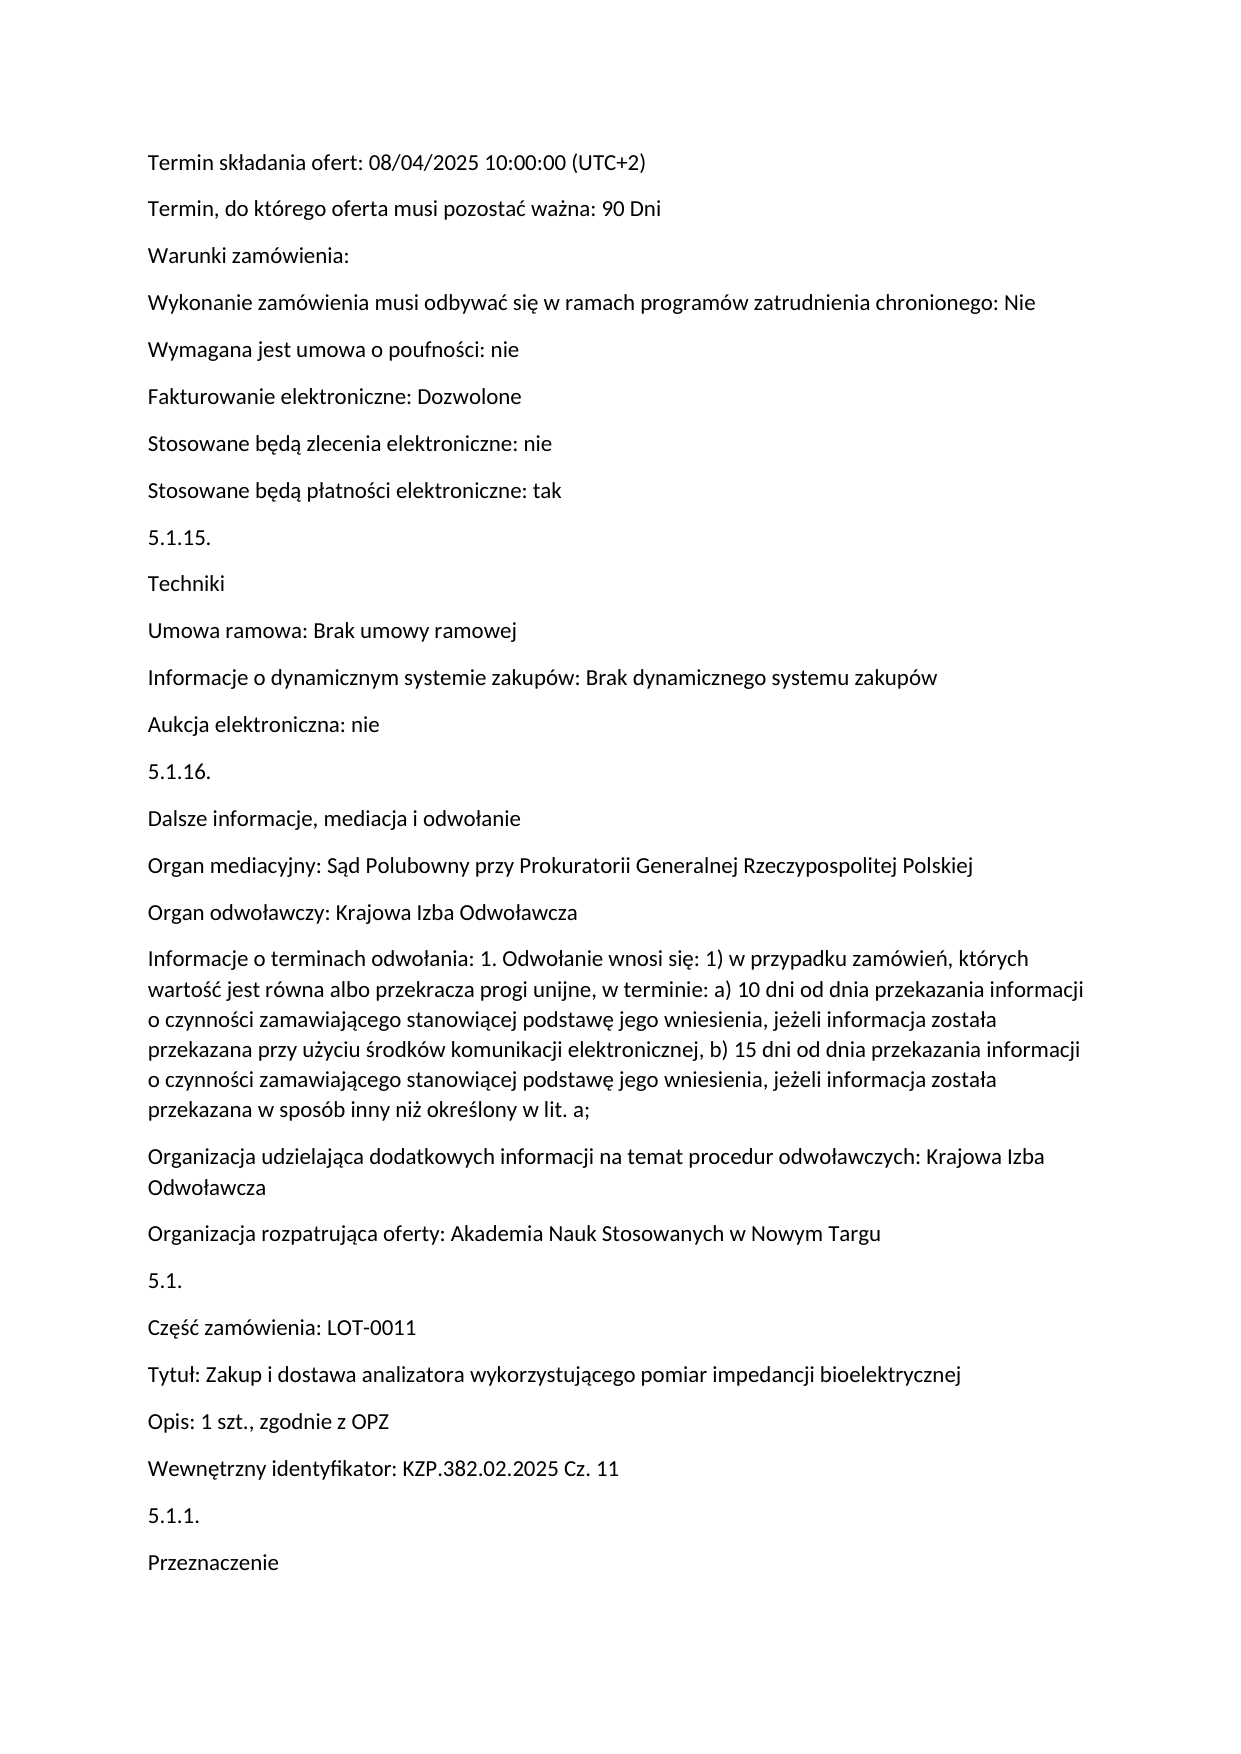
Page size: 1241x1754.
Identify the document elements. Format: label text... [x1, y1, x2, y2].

text Informacje o dynamicznym systemie zakupów: Brak dynamicznego systemu zakupów [148, 663, 1093, 691]
text Organizacja rozpatrująca oferty: Akademia Nauk Stosowanych w Nowym Targu [148, 1219, 1093, 1247]
text Organizacja udzielająca dodatkowych informacji na temat procedur odwoławczych: Krajowa Izba Odwoławcza [148, 1142, 1093, 1201]
text Wykonanie zamówienia musi odbywać się w ramach programów zatrudnienia chronionego: Nie [148, 288, 1093, 316]
text 5.1.15. [148, 523, 1093, 551]
text Wymagana jest umowa o poufności: nie [148, 335, 1093, 363]
text Organ mediacyjny: Sąd Polubowny przy Prokuratorii Generalnej Rzeczypospolitej Polskiej [148, 851, 1093, 879]
text Stosowane będą płatności elektroniczne: tak [148, 476, 1093, 504]
text Wewnętrzny identyfikator: KZP.382.02.2025 Cz. 11 [148, 1454, 1093, 1482]
text Aukcja elektroniczna: nie [148, 710, 1093, 738]
text 5.1.1. [148, 1501, 1093, 1529]
text Dalsze informacje, mediacja i odwołanie [148, 804, 1093, 832]
text Warunki zamówienia: [148, 241, 1093, 269]
text Termin składania ofert: 08/04/2025 10:00:00 (UTC+2) [148, 148, 1093, 176]
text Informacje o terminach odwołania: 1. Odwołanie wnosi się: 1) w przypadku zamówień, których wartość jest równa albo przekracza progi unijne, w terminie: a) 10 dni od dnia przekazania informacji o czynności zamawiającego stanowiącej podstawę jego wniesienia, jeżeli informacja została przekazana przy użyciu środków komunikacji elektronicznej, b) 15 dni od dnia przekazania informacji o czynności zamawiającego stanowiącej podstawę jego wniesienia, jeżeli informacja została przekazana w sposób inny niż określony w lit. a; [148, 944, 1093, 1123]
text Stosowane będą zlecenia elektroniczne: nie [148, 429, 1093, 457]
text Techniki [148, 569, 1093, 597]
text 5.1. [148, 1266, 1093, 1294]
text Termin, do którego oferta musi pozostać ważna: 90 Dni [148, 194, 1093, 222]
text Przeznaczenie [148, 1548, 1093, 1576]
text Opis: 1 szt., zgodnie z OPZ [148, 1407, 1093, 1435]
text Fakturowanie elektroniczne: Dozwolone [148, 382, 1093, 410]
text 5.1.16. [148, 757, 1093, 785]
text Umowa ramowa: Brak umowy ramowej [148, 616, 1093, 644]
text Tytuł: Zakup i dostawa analizatora wykorzystującego pomiar impedancji bioelektrycznej [148, 1360, 1093, 1388]
text Część zamówienia: LOT-0011 [148, 1313, 1093, 1341]
text Organ odwoławczy: Krajowa Izba Odwoławcza [148, 898, 1093, 926]
